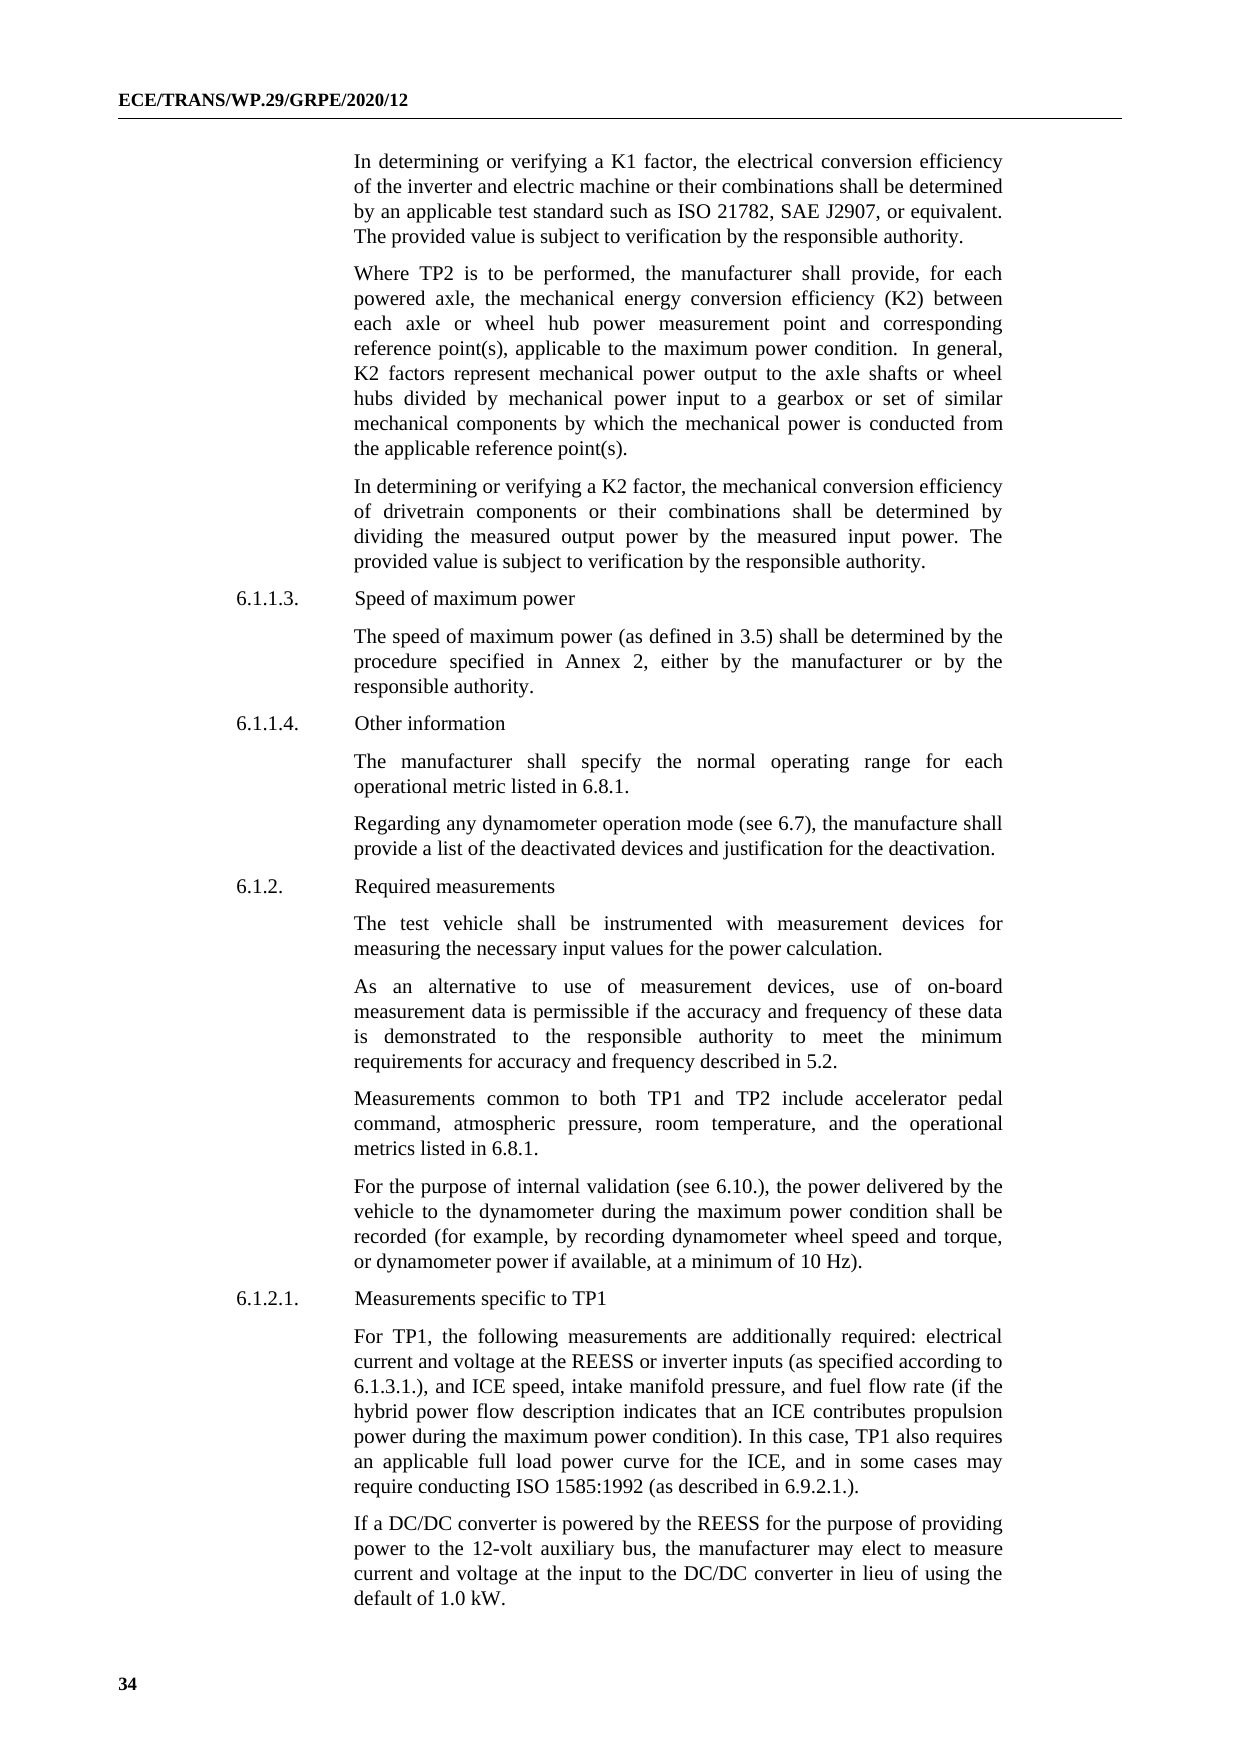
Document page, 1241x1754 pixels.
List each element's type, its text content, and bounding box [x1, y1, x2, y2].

text In determining or verifying a K1 factor, the electrical conversion efficiency of the inverter and electric machine or their combinations shall be determined by an applicable test standard such as ISO 21782, SAE J2907, or equivalent. The provided value is subject to verification by the responsible authority. [354, 148, 1003, 248]
text The test vehicle shall be instrumented with measurement devices for measuring the necessary input values for the power calculation. [354, 910, 1003, 960]
text If a DC/DC converter is powered by the REESS for the purpose of providing power to the 12-volt auxiliary bus, the manufacturer may elect to measure current and voltage at the input to the DC/DC converter in lieu of using the default of 1.0 kW. [354, 1510, 1003, 1610]
text 6.1.1.4. Other information [236, 710, 1004, 735]
text The speed of maximum power (as defined in ‎3.5) shall be determined by the procedure specified in Annex 2, either by the manufacturer or by the responsible authority. [354, 623, 1003, 698]
text 6.1.1.3. Speed of maximum power [236, 585, 1004, 610]
text Where TP2 is to be performed, the manufacturer shall provide, for each powered axle, the mechanical energy conversion efficiency (K2) between each axle or wheel hub power measurement point and corresponding reference point(s), applicable to the maximum power condition. In general, K2 factors represent mechanical power output to the axle shafts or wheel hubs divided by mechanical power input to a gearbox or set of similar mechanical components by which the mechanical power is conducted from the applicable reference point(s). [354, 260, 1003, 460]
text For the purpose of internal validation (see ‎6.10.), the power delivered by the vehicle to the dynamometer during the maximum power condition shall be recorded (for example, by recording dynamometer wheel speed and torque, or dynamometer power if available, at a minimum of 10 Hz). [354, 1173, 1003, 1273]
text The manufacturer shall specify the normal operating range for each operational metric listed in ‎6.8.1. [354, 748, 1003, 798]
text Measurements common to both TP1 and TP2 include accelerator pedal command, atmospheric pressure, room temperature, and the operational metrics listed in ‎6.8.1. [354, 1085, 1003, 1160]
text For TP1, the following measurements are additionally required: electrical current and voltage at the REESS or inverter inputs (as specified according to ‎6.1.3.1.), and ICE speed, intake manifold pressure, and fuel flow rate (if the hybrid power flow description indicates that an ICE contributes propulsion power during the maximum power condition). In this case, TP1 also requires an applicable full load power curve for the ICE, and in some cases may require conducting ISO 1585:1992 (as described in ‎6.9.2.1.). [354, 1323, 1003, 1498]
text Regarding any dynamometer operation mode (see ‎6.7), the manufacture shall provide a list of the deactivated devices and justification for the deactivation. [354, 810, 1003, 860]
text 6.1.2.1. Measurements specific to TP1 [236, 1285, 1004, 1310]
text 6.1.2. Required measurements [236, 873, 1004, 898]
text In determining or verifying a K2 factor, the mechanical conversion efficiency of drivetrain components or their combinations shall be determined by dividing the measured output power by the measured input power. The provided value is subject to verification by the responsible authority. [354, 473, 1003, 573]
text As an alternative to use of measurement devices, use of on-board measurement data is permissible if the accuracy and frequency of these data is demonstrated to the responsible authority to meet the minimum requirements for accuracy and frequency described in ‎5.2. [354, 973, 1003, 1073]
